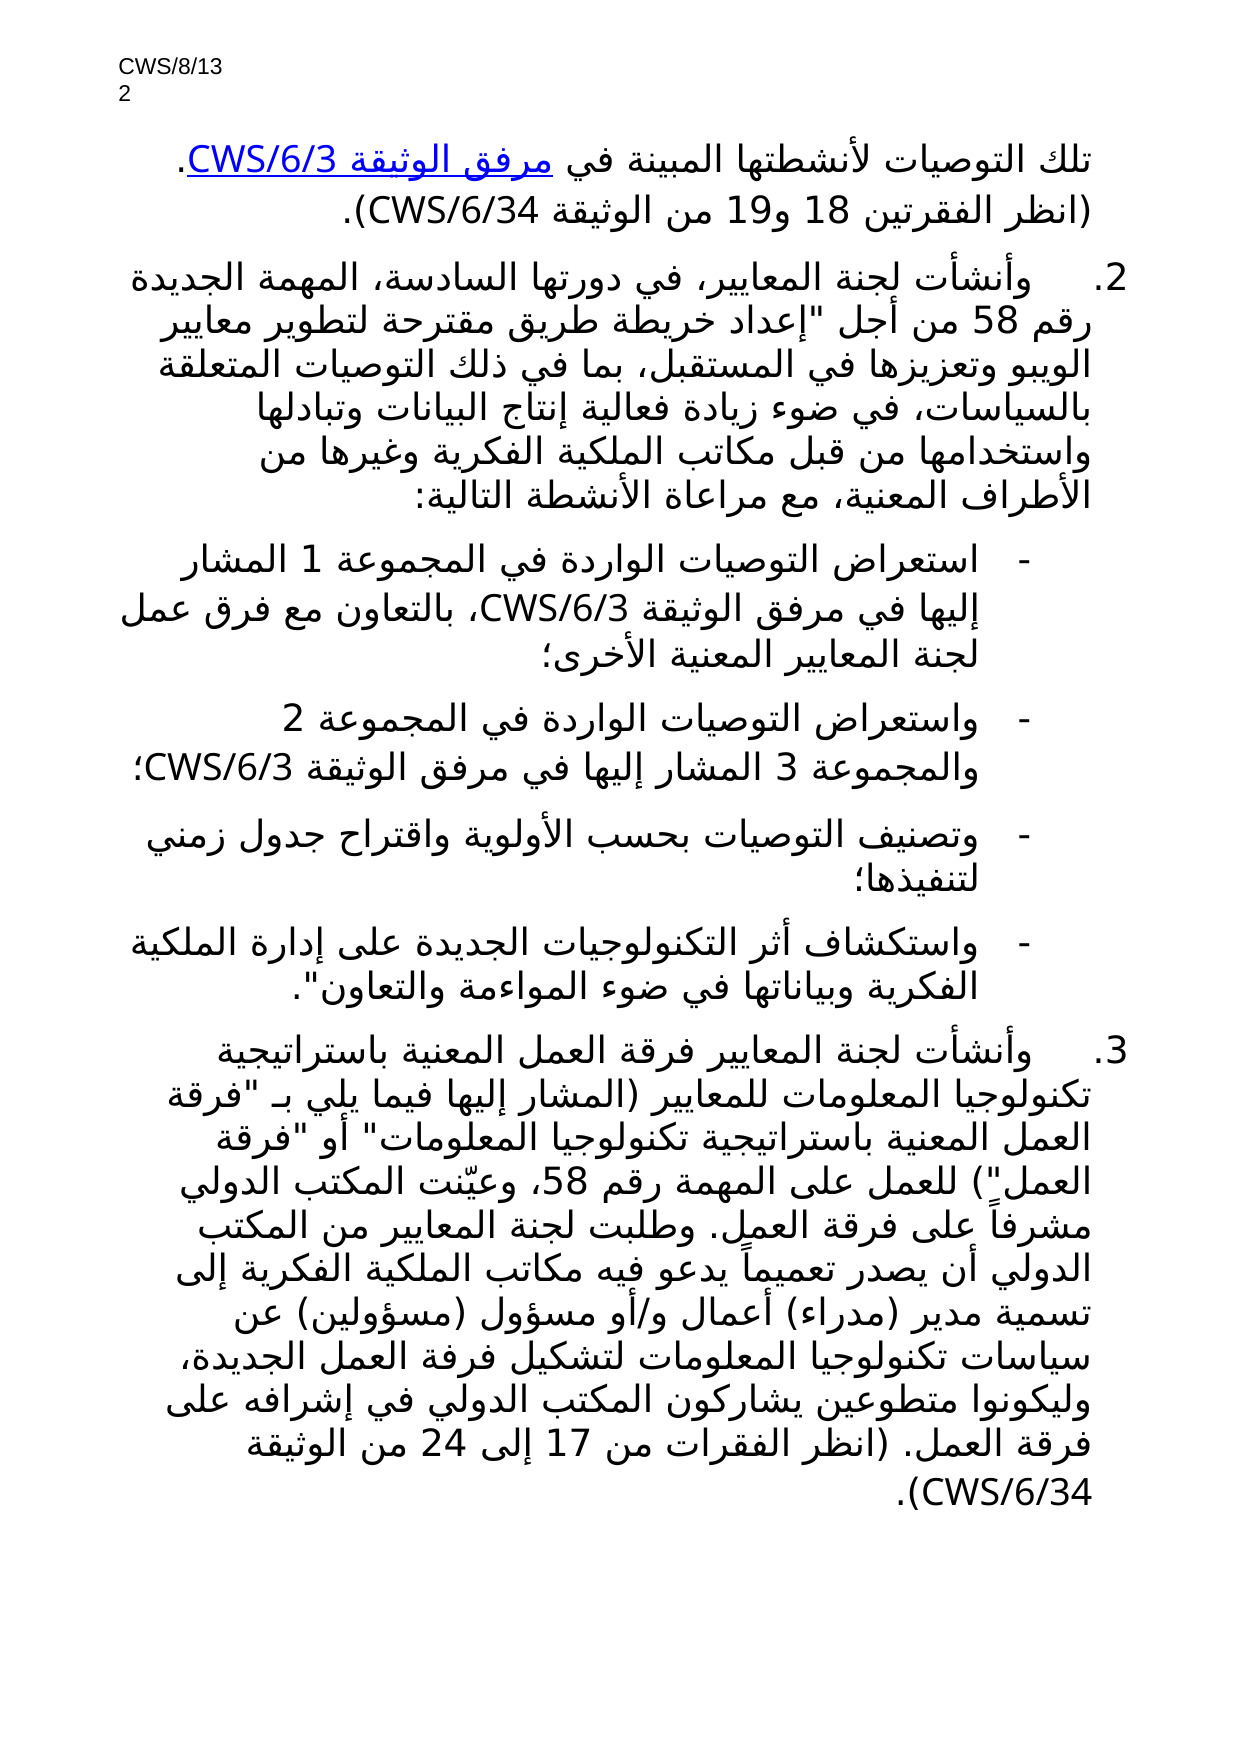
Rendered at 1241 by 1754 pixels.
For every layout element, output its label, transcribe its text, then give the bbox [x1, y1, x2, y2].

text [118, 132, 1092, 234]
list وتصنيف التوصيات بحسب الأولوية واقتراح جدول زمني لتنفيذها؛ [118, 812, 1017, 900]
text وأنشأت لجنة المعايير، في دورتها السادسة، المهمة الجديدة رقم 58 من أجل "إعداد خريطة طريق مقترحة لتطوير معايير الويبو وتعزيزها في المستقبل، بما في ذلك التوصيات المتعلقة بالسياسات، في ضوء زيادة فعالية إنتاج البيانات وتبادلها واستخدامها من قبل مكاتب الملكية الفكرية وغيرها من الأطراف المعنية، مع مراعاة الأنشطة التالية: [118, 255, 1092, 517]
list استعراض التوصيات الواردة في المجموعة 1 المشار إليها في مرفق الوثيقة CWS/6/3، بالتعاون مع فرق عمل لجنة المعايير المعنية الأخرى؛ [118, 538, 1017, 676]
list واستعراض التوصيات الواردة في المجموعة 2 والمجموعة 3 المشار إليها في مرفق الوثيقة CWS/6/3؛ [118, 697, 1017, 792]
text وأنشأت لجنة المعايير فرقة العمل المعنية باستراتيجية تكنولوجيا المعلومات للمعايير (المشار إليها فيما يلي بـ "فرقة العمل المعنية باستراتيجية تكنولوجيا المعلومات" أو "فرقة العمل") للعمل على المهمة رقم 58، وعيّنت المكتب الدولي مشرفاً على فرقة العمل. وطلبت لجنة المعايير من المكتب الدولي أن يصدر تعميماً يدعو فيه مكاتب الملكية الفكرية إلى تسمية مدير (مدراء) أعمال و/أو مسؤول (مسؤولين) عن سياسات تكنولوجيا المعلومات لتشكيل فرفة العمل الجديدة، وليكونوا متطوعين يشاركون المكتب الدولي في إشرافه على فرقة العمل. (انظر الفقرات من 17 إلى 24 من الوثيقة CWS/6/34). [118, 1029, 1092, 1516]
list واستكشاف أثر التكنولوجيات الجديدة على إدارة الملكية الفكرية وبياناتها في ضوء المواءمة والتعاون". [118, 921, 1017, 1008]
